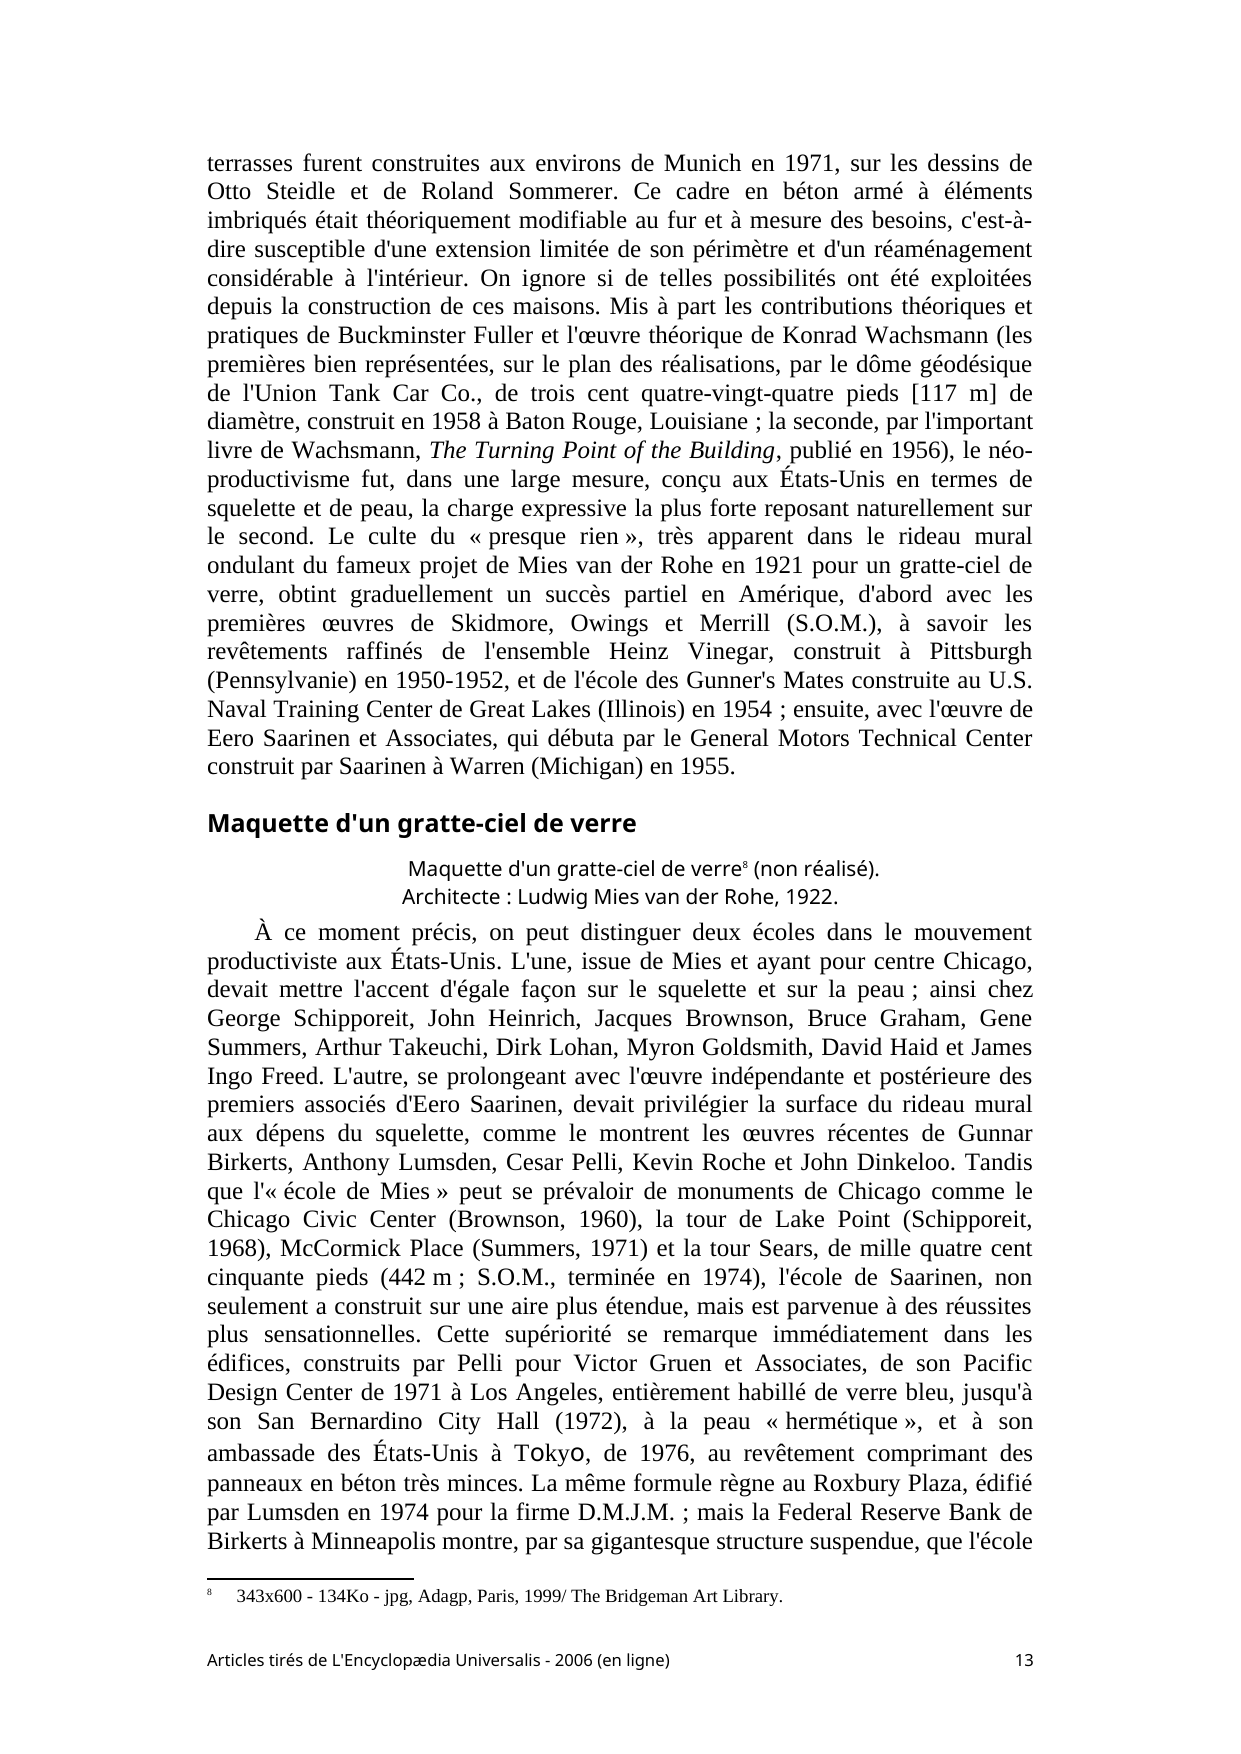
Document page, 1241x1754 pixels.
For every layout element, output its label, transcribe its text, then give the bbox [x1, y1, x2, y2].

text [207, 148, 1033, 780]
text Maquette d'un gratte-ciel de verre (non réalisé). Architecte : Ludwig Mies van der Rohe, 1922. [325, 854, 915, 911]
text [207, 917, 1033, 1555]
subtitle Maquette d'un gratte-ciel de verre [207, 805, 856, 839]
